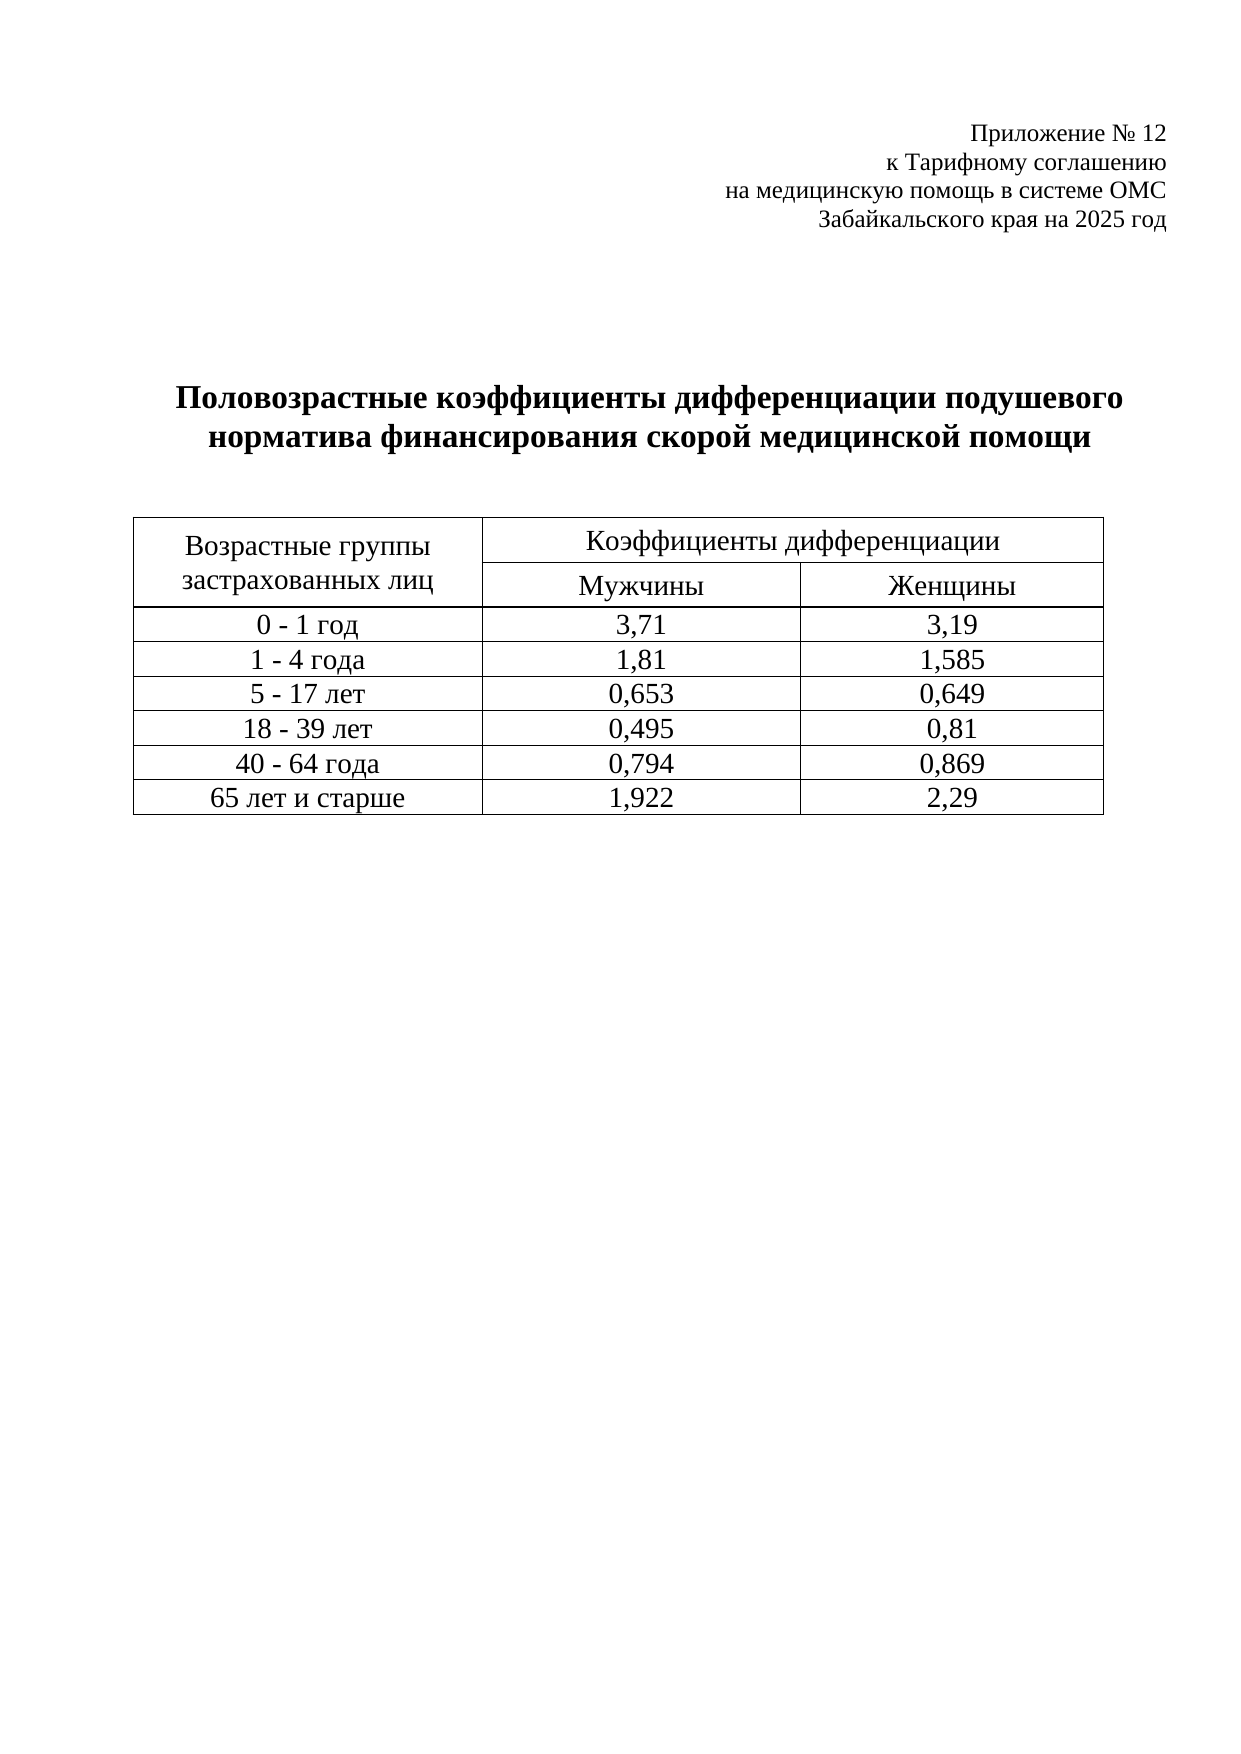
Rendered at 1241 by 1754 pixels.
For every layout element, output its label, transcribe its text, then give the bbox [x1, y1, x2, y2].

table_cell 0,495 [483, 711, 800, 745]
table_cell 0,649 [801, 677, 1103, 710]
table_cell 65 лет и старше [134, 780, 482, 814]
table_cell 1,585 [801, 642, 1103, 676]
text Приложение № 12 [658, 118, 1167, 147]
text к Тарифному соглашению [658, 147, 1167, 176]
text на медицинскую помощь в системе ОМС Забайкальского края на 2025 год [658, 176, 1167, 233]
text Половозрастные коэффициенты дифференциации подушевого норматива финансирования скорой медицинской помощи [133, 377, 1167, 454]
table_cell Мужчины [483, 563, 800, 606]
table_cell 3,19 [801, 608, 1103, 641]
table_cell Женщины [801, 563, 1103, 606]
table_cell 40 - 64 года [134, 746, 482, 779]
table_header Возрастные группы застрахованных лиц [134, 518, 482, 606]
table_cell 1,922 [483, 780, 800, 814]
table_cell 2,29 [801, 780, 1103, 814]
table_cell 0,81 [801, 711, 1103, 745]
table_cell 3,71 [483, 608, 800, 641]
table_cell 0 - 1 год [134, 608, 482, 641]
table_cell 18 - 39 лет [134, 711, 482, 745]
table_cell 5 - 17 лет [134, 677, 482, 710]
table_cell 0,794 [483, 746, 800, 779]
table_cell 0,869 [801, 746, 1103, 779]
table_cell 0,653 [483, 677, 800, 710]
table_header Коэффициенты дифференциации [483, 518, 1103, 562]
table_cell 1 - 4 года [134, 642, 482, 676]
table_cell 1,81 [483, 642, 800, 676]
